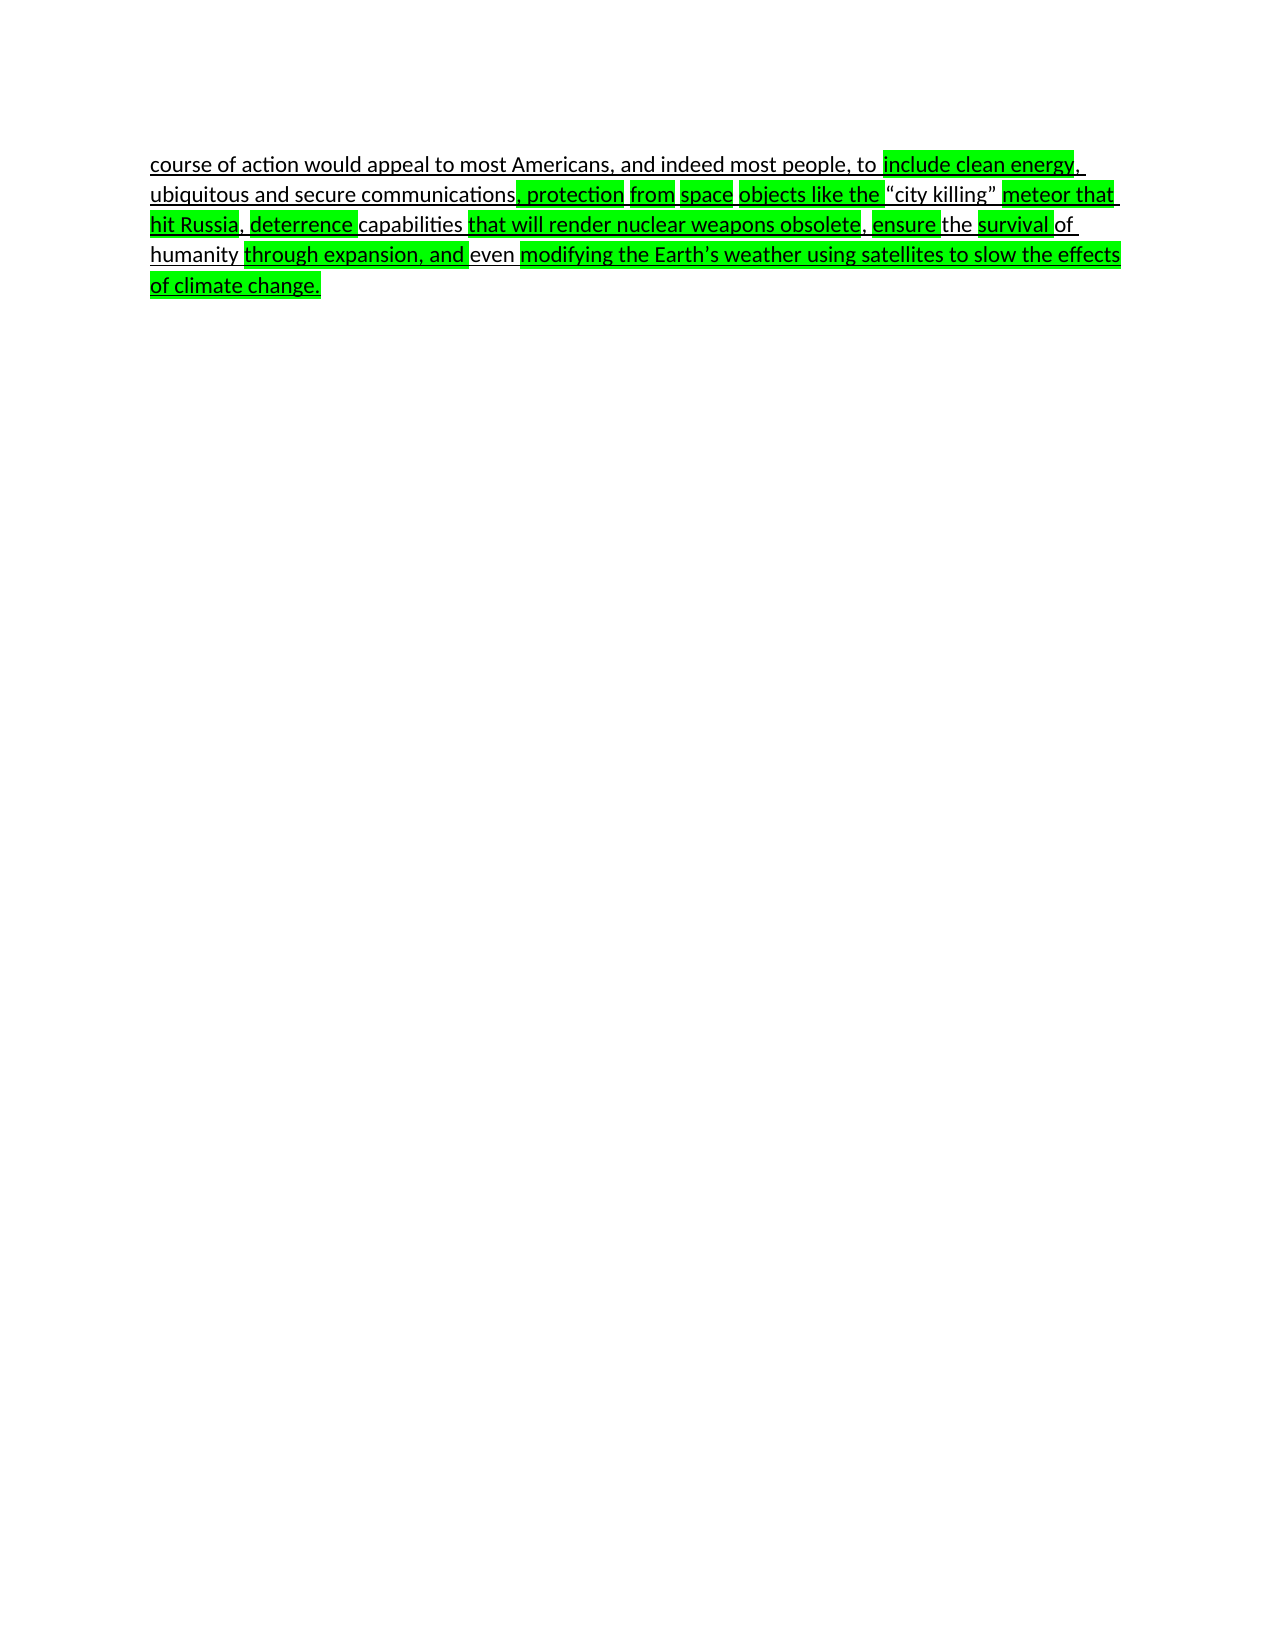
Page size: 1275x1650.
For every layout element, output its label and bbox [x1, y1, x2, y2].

text [150, 150, 1125, 299]
